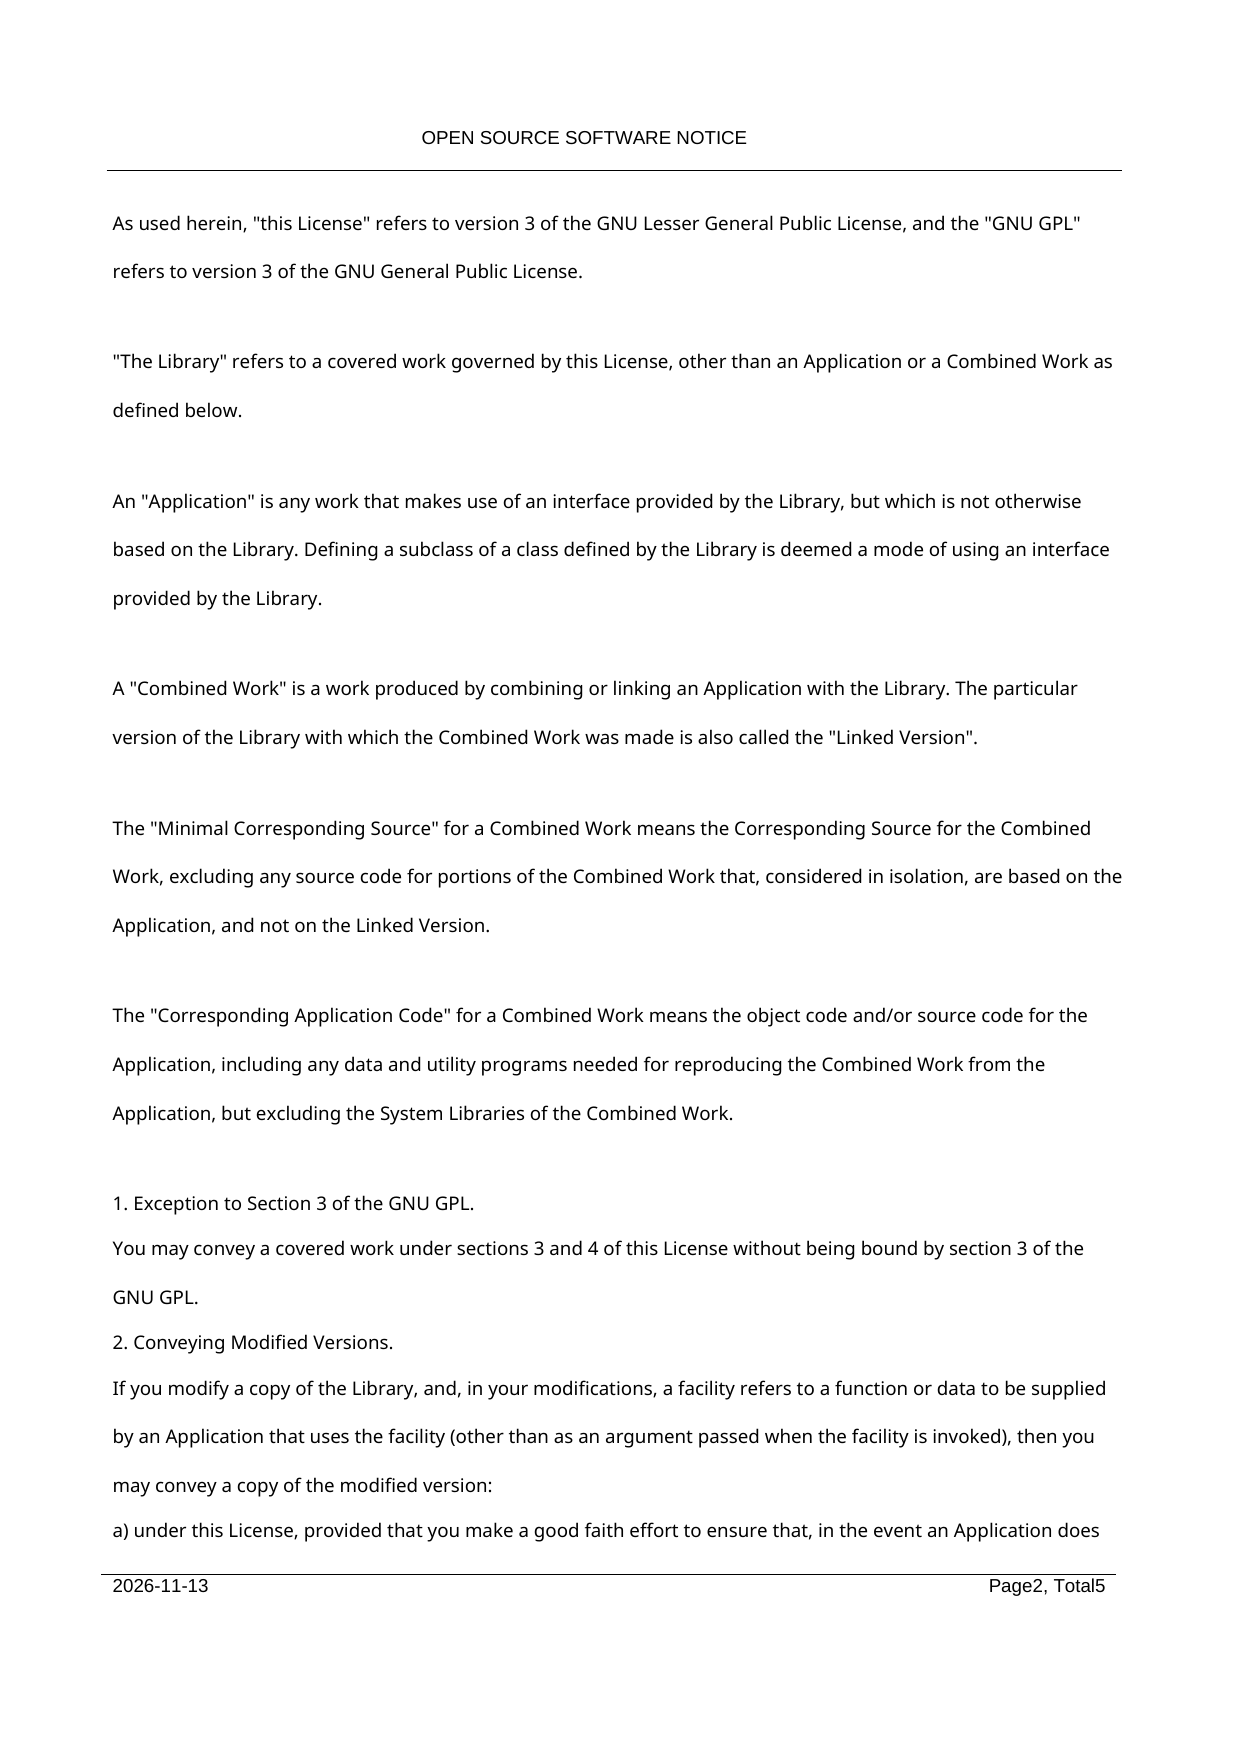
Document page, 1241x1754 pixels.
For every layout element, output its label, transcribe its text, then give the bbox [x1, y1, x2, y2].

text "The Library" refers to a covered work governed by this License, other than an Application or a Combined Work as defined below. [112, 345, 1128, 427]
text 2. Conveying Modified Versions. [112, 1326, 1128, 1359]
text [112, 1514, 1128, 1547]
text As used herein, "this License" refers to version 3 of the GNU Lesser General Public License, and the "GNU GPL" refers to version 3 of the GNU General Public License. [112, 206, 1128, 288]
text If you modify a copy of the Library, and, in your modifications, a facility refers to a function or data to be supplied by an Application that uses the facility (other than as an argument passed when the facility is invoked), then you may convey a copy of the modified version: [112, 1371, 1128, 1501]
text The "Minimal Corresponding Source" for a Combined Work means the Corresponding Source for the Combined Work, excluding any source code for portions of the Combined Work that, considered in isolation, are based on the Application, and not on the Linked Version. [112, 811, 1128, 941]
text 1. Exception to Section 3 of the GNU GPL. [112, 1187, 1128, 1219]
text A "Combined Work" is a work produced by combining or linking an Application with the Library. The particular version of the Library with which the Combined Work was made is also called the "Linked Version". [112, 672, 1128, 753]
text The "Corresponding Application Code" for a Combined Work means the object code and/or source code for the Application, including any data and utility programs needed for reproducing the Combined Work from the Application, but excluding the System Libraries of the Combined Work. [112, 999, 1128, 1129]
text An "Application" is any work that makes use of an interface provided by the Library, but which is not otherwise based on the Library. Defining a subclass of a class defined by the Library is deemed a mode of using an interface provided by the Library. [112, 484, 1128, 614]
text You may convey a covered work under sections 3 and 4 of this License without being bound by section 3 of the GNU GPL. [112, 1232, 1128, 1313]
